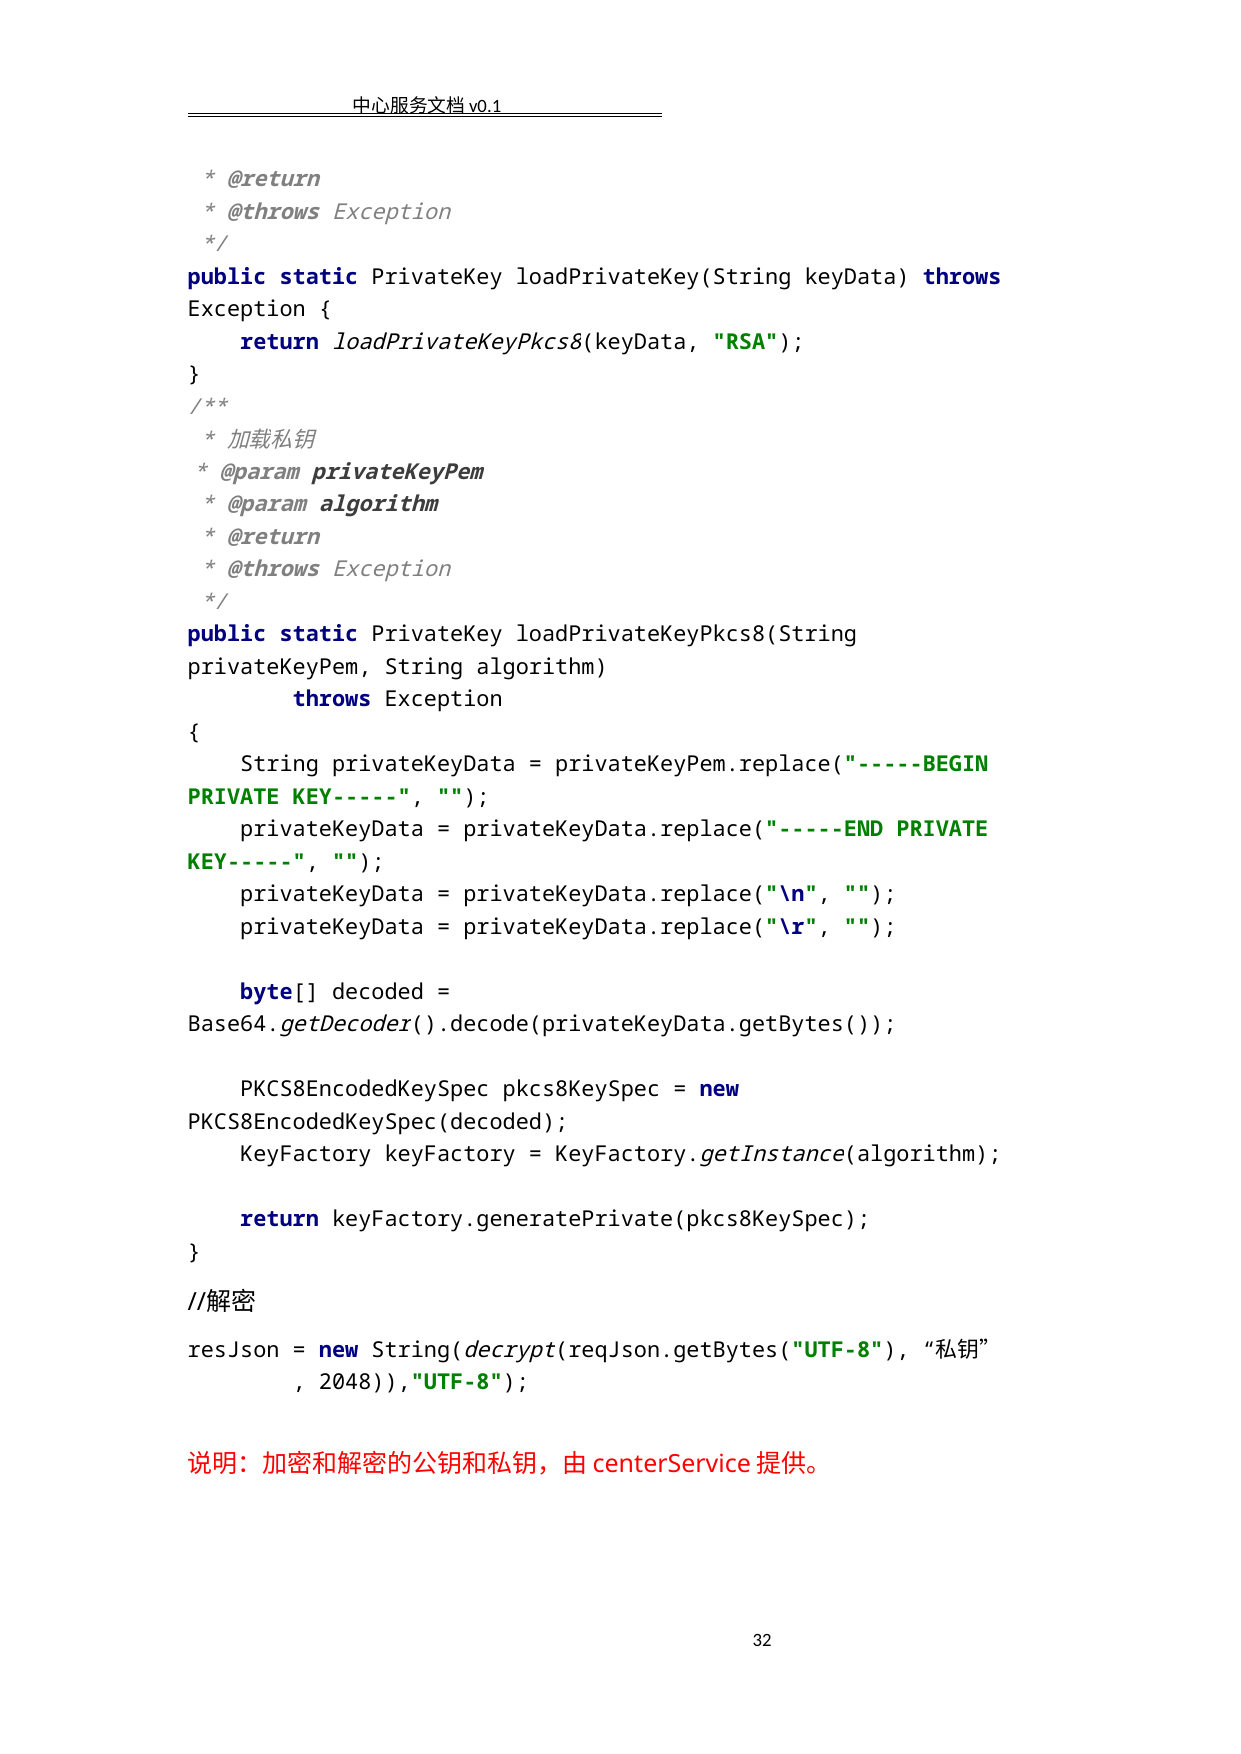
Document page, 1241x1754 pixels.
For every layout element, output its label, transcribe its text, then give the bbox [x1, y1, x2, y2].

text /** * 加载私钥 * @param privateKeyPem * @param algorithm * @return * @throws Exception */ public static PrivateKey loadPrivateKeyPkcs8(String privateKeyPem, String algorithm) throws Exception { String privateKeyData = privateKeyPem.replace("-----BEGIN PRIVATE KEY-----", ""); privateKeyData = privateKeyData.replace("-----END PRIVATE KEY-----", ""); privateKeyData = privateKeyData.replace("\n", ""); privateKeyData = privateKeyData.replace("\r", ""); byte[] decoded = Base64.getDecoder().decode(privateKeyData.getBytes()); PKCS8EncodedKeySpec pkcs8KeySpec = new PKCS8EncodedKeySpec(decoded); KeyFactory keyFactory = KeyFactory.getInstance(algorithm); return keyFactory.generatePrivate(pkcs8KeySpec); } [187, 389, 1053, 1267]
text 说明：加密和解密的公钥和私钥，由centerService提供。 [187, 1429, 1053, 1494]
text resJson = new String(decrypt(reqJson.getBytes("UTF-8"), “私钥” , 2048)),"UTF-8"); [187, 1332, 1053, 1397]
text //解密 [187, 1267, 1053, 1332]
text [187, 162, 1053, 389]
